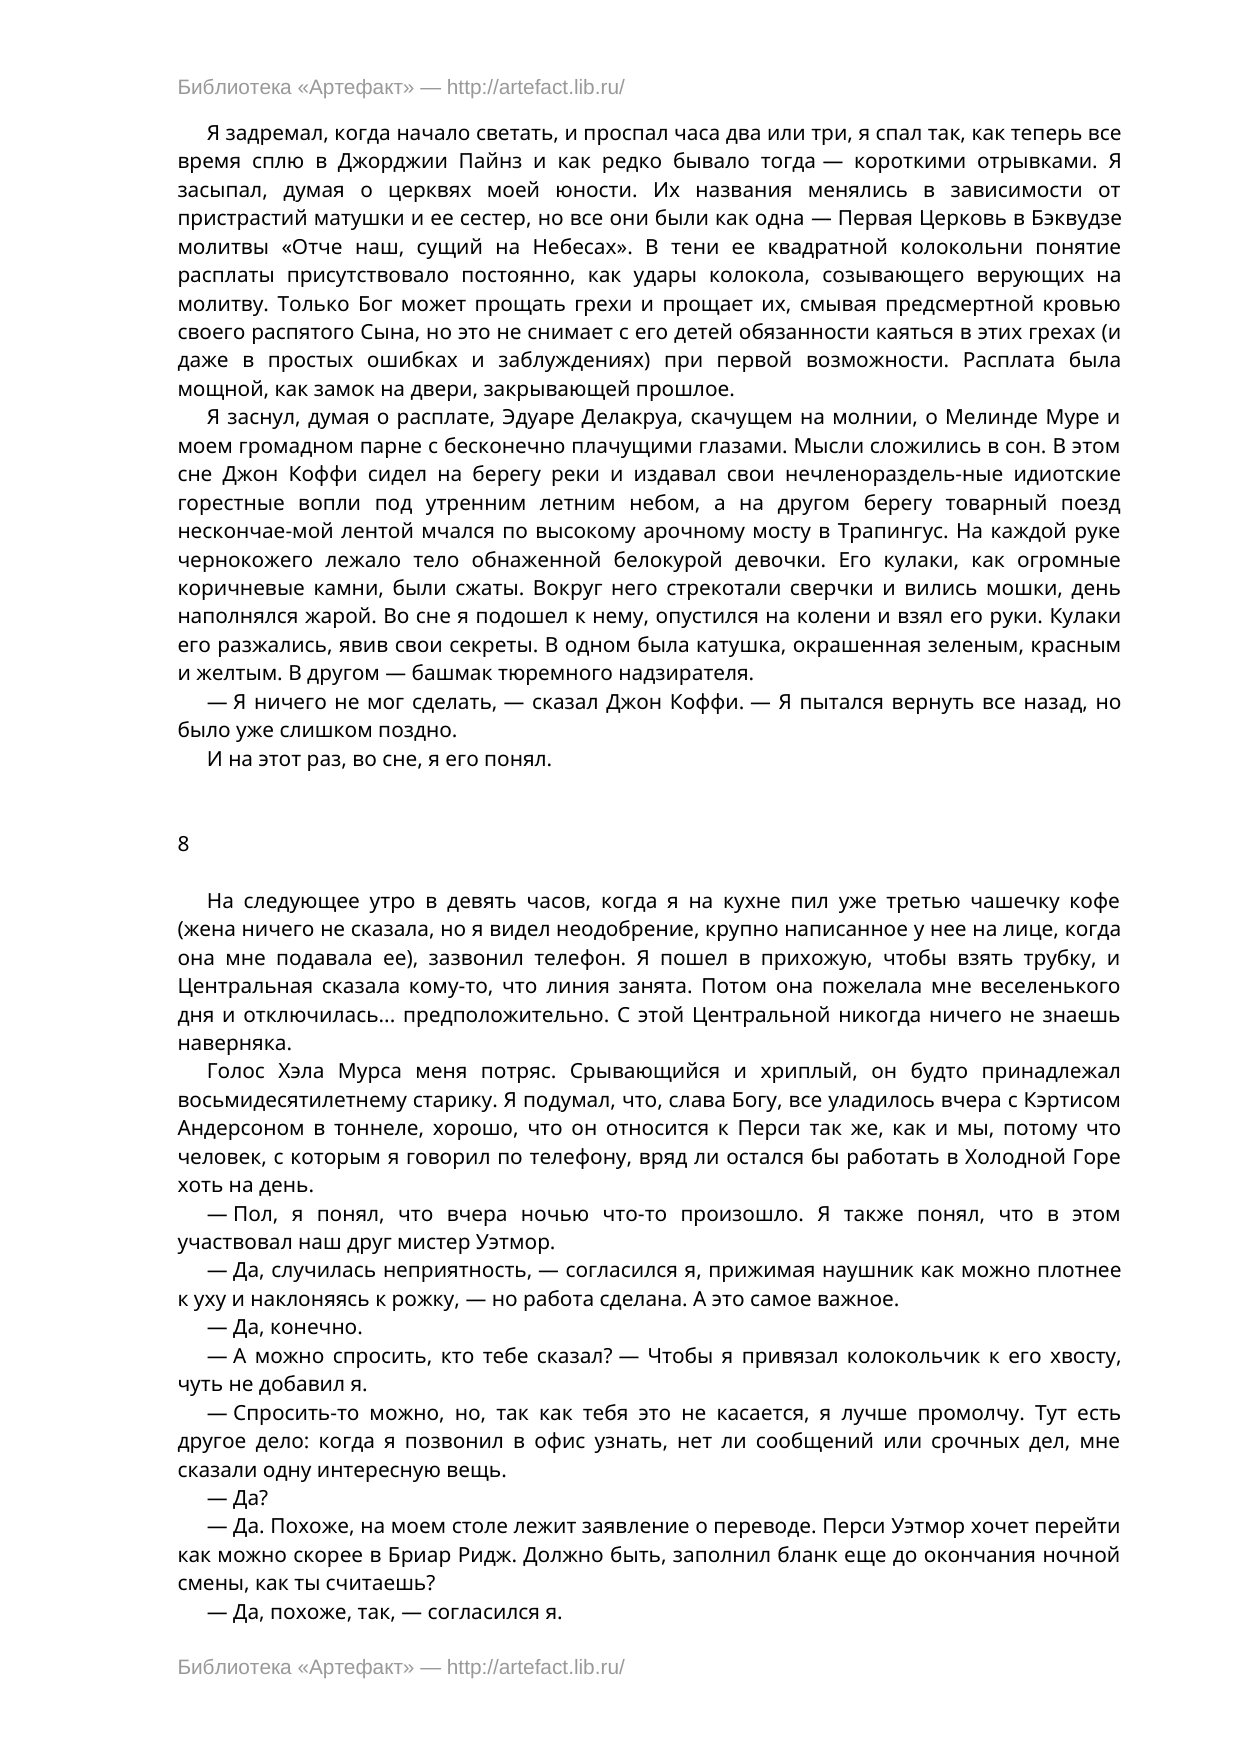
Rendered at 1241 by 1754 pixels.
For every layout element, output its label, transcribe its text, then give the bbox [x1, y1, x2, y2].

text — А можно спросить, кто тебе сказал? — Чтобы я привязал колокольчик к его хвосту, чуть не добавил я. [177, 1341, 1122, 1398]
text 8 [177, 829, 1122, 857]
text — Спросить-то можно, но, так как тебя это не касается, я лучше промолчу. Тут есть другое дело: когда я позвонил в офис узнать, нет ли сообщений или срочных дел, мне сказали одну интересную вещь. [177, 1398, 1122, 1483]
text На следующее утро в девять часов, когда я на кухне пил уже третью чашечку кофе (жена ничего не сказала, но я видел неодобрение, крупно написанное у нее на лице, когда она мне подавала ее), зазвонил телефон. Я пошел в прихожую, чтобы взять трубку, и Центральная сказала кому-то, что линия занята. Потом она пожелала мне веселенького дня и отключилась... предположительно. С этой Центральной никогда ничего не знаешь наверняка. [177, 886, 1122, 1057]
text И на этот раз, во сне, я его понял. [177, 744, 1122, 772]
text — Да? [177, 1483, 1122, 1512]
text — Пол, я понял, что вчера ночью что-то произошло. Я также понял, что в этом участвовал наш друг мистер Уэтмор. [177, 1199, 1122, 1256]
text Я задремал, когда начало светать, и проспал часа два или три, я спал так, как теперь все время сплю в Джорджии Пайнз и как редко бывало тогда — короткими отрывками. Я засыпал, думая о церквях моей юности. Их названия менялись в зависимости от пристрастий матушки и ее сестер, но все они были как одна — Первая Церковь в Бэквудзе молитвы «Отче наш, сущий на Небесах». В тени ее квадратной колокольни понятие расплаты присутствовало постоянно, как удары колокола, созывающего верующих на молитву. Только Бог может прощать грехи и прощает их, смывая предсмертной кровью своего распятого Сына, но это не снимает с его детей обязанности каяться в этих грехах (и даже в простых ошибках и заблуждениях) при первой возможности. Расплата была мощной, как замок на двери, закрывающей прошлое. [177, 118, 1122, 402]
text Голос Хэла Мурса меня потряс. Срывающийся и хриплый, он будто принадлежал восьмидесятилетнему старику. Я подумал, что, слава Богу, все уладилось вчера с Кэртисом Андерсоном в тоннеле, хорошо, что он относится к Перси так же, как и мы, потому что человек, с которым я говорил по телефону, вряд ли остался бы работать в Холодной Горе хоть на день. [177, 1057, 1122, 1199]
text — Да, конечно. [177, 1312, 1122, 1341]
text — Да, похоже, так, — согласился я. [177, 1597, 1122, 1625]
text — Да, случилась неприятность, — согласился я, прижимая наушник как можно плотнее к уху и наклоняясь к рожку, — но работа сделана. А это самое важное. [177, 1256, 1122, 1312]
text — Да. Похоже, на моем столе лежит заявление о переводе. Перси Уэтмор хочет перейти как можно скорее в Бриар Ридж. Должно быть, заполнил бланк еще до окончания ночной смены, как ты считаешь? [177, 1512, 1122, 1597]
text — Я ничего не мог сделать, — сказал Джон Коффи. — Я пытался вернуть все назад, но было уже слишком поздно. [177, 687, 1122, 744]
text Я заснул, думая о расплате, Эдуаре Делакруа, скачущем на молнии, о Мелинде Муре и моем громадном парне с бесконечно плачущими глазами. Мысли сложились в сон. В этом сне Джон Коффи сидел на берегу реки и издавал свои нечленораздель-ные идиотские горестные вопли под утренним летним небом, а на другом берегу товарный поезд нескончае-мой лентой мчался по высокому арочному мосту в Трапингус. На каждой руке чернокожего лежало тело обнаженной белокурой девочки. Его кулаки, как огромные коричневые камни, были сжаты. Вокруг него стрекотали сверчки и вились мошки, день наполнялся жарой. Во сне я подошел к нему, опустился на колени и взял его руки. Кулаки его разжались, явив свои секреты. В одном была катушка, окрашенная зеленым, красным и желтым. В другом — башмак тюремного надзирателя. [177, 402, 1122, 687]
